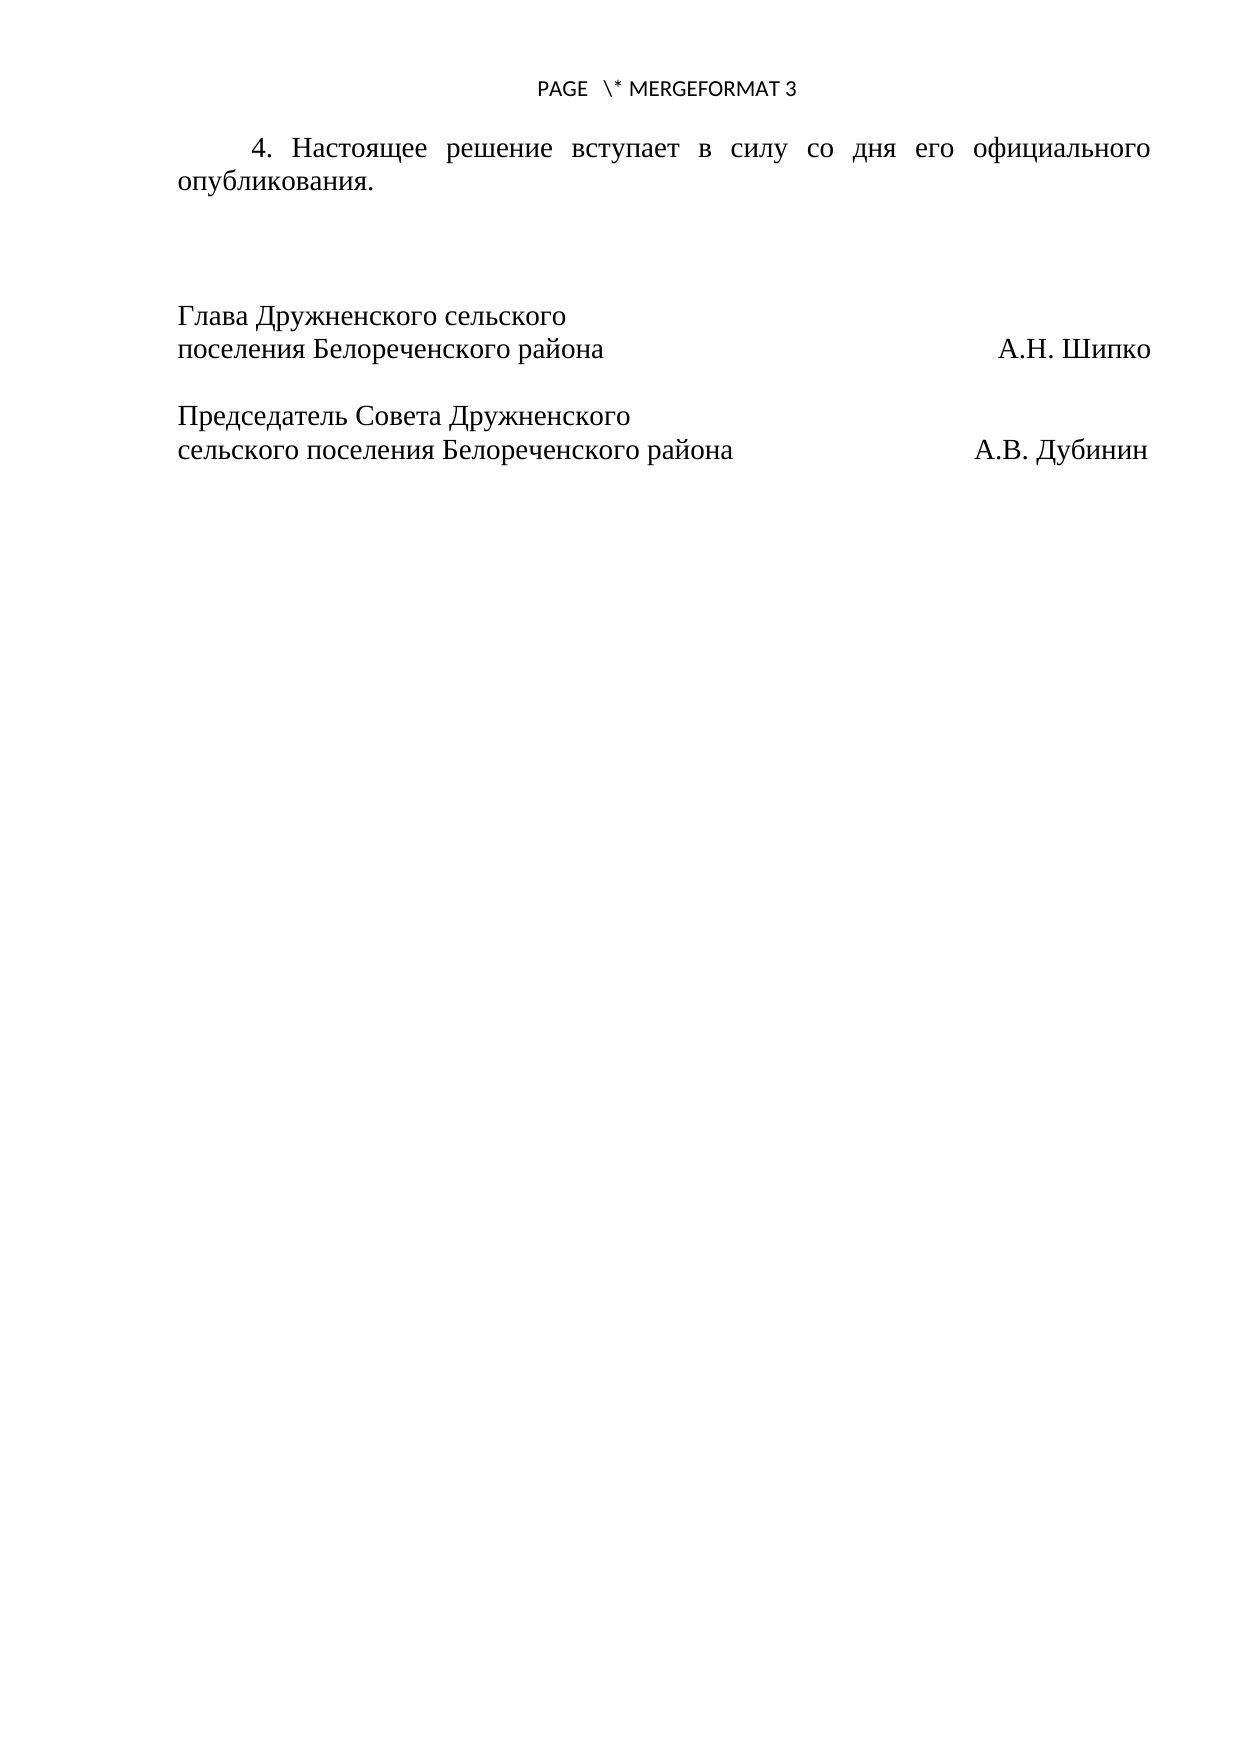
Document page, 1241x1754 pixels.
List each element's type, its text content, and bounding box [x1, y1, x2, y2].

text сельского поселения Белореченского района А.В. Дубинин [177, 432, 1152, 465]
text 4. Настоящее решение вступает в силу со дня его официального опубликования. [177, 130, 1152, 197]
text Председатель Совета Дружненского [177, 398, 1152, 432]
text Глава Дружненского сельского [177, 298, 1152, 331]
text поселения Белореченского района А.Н. Шипко [177, 331, 1152, 365]
